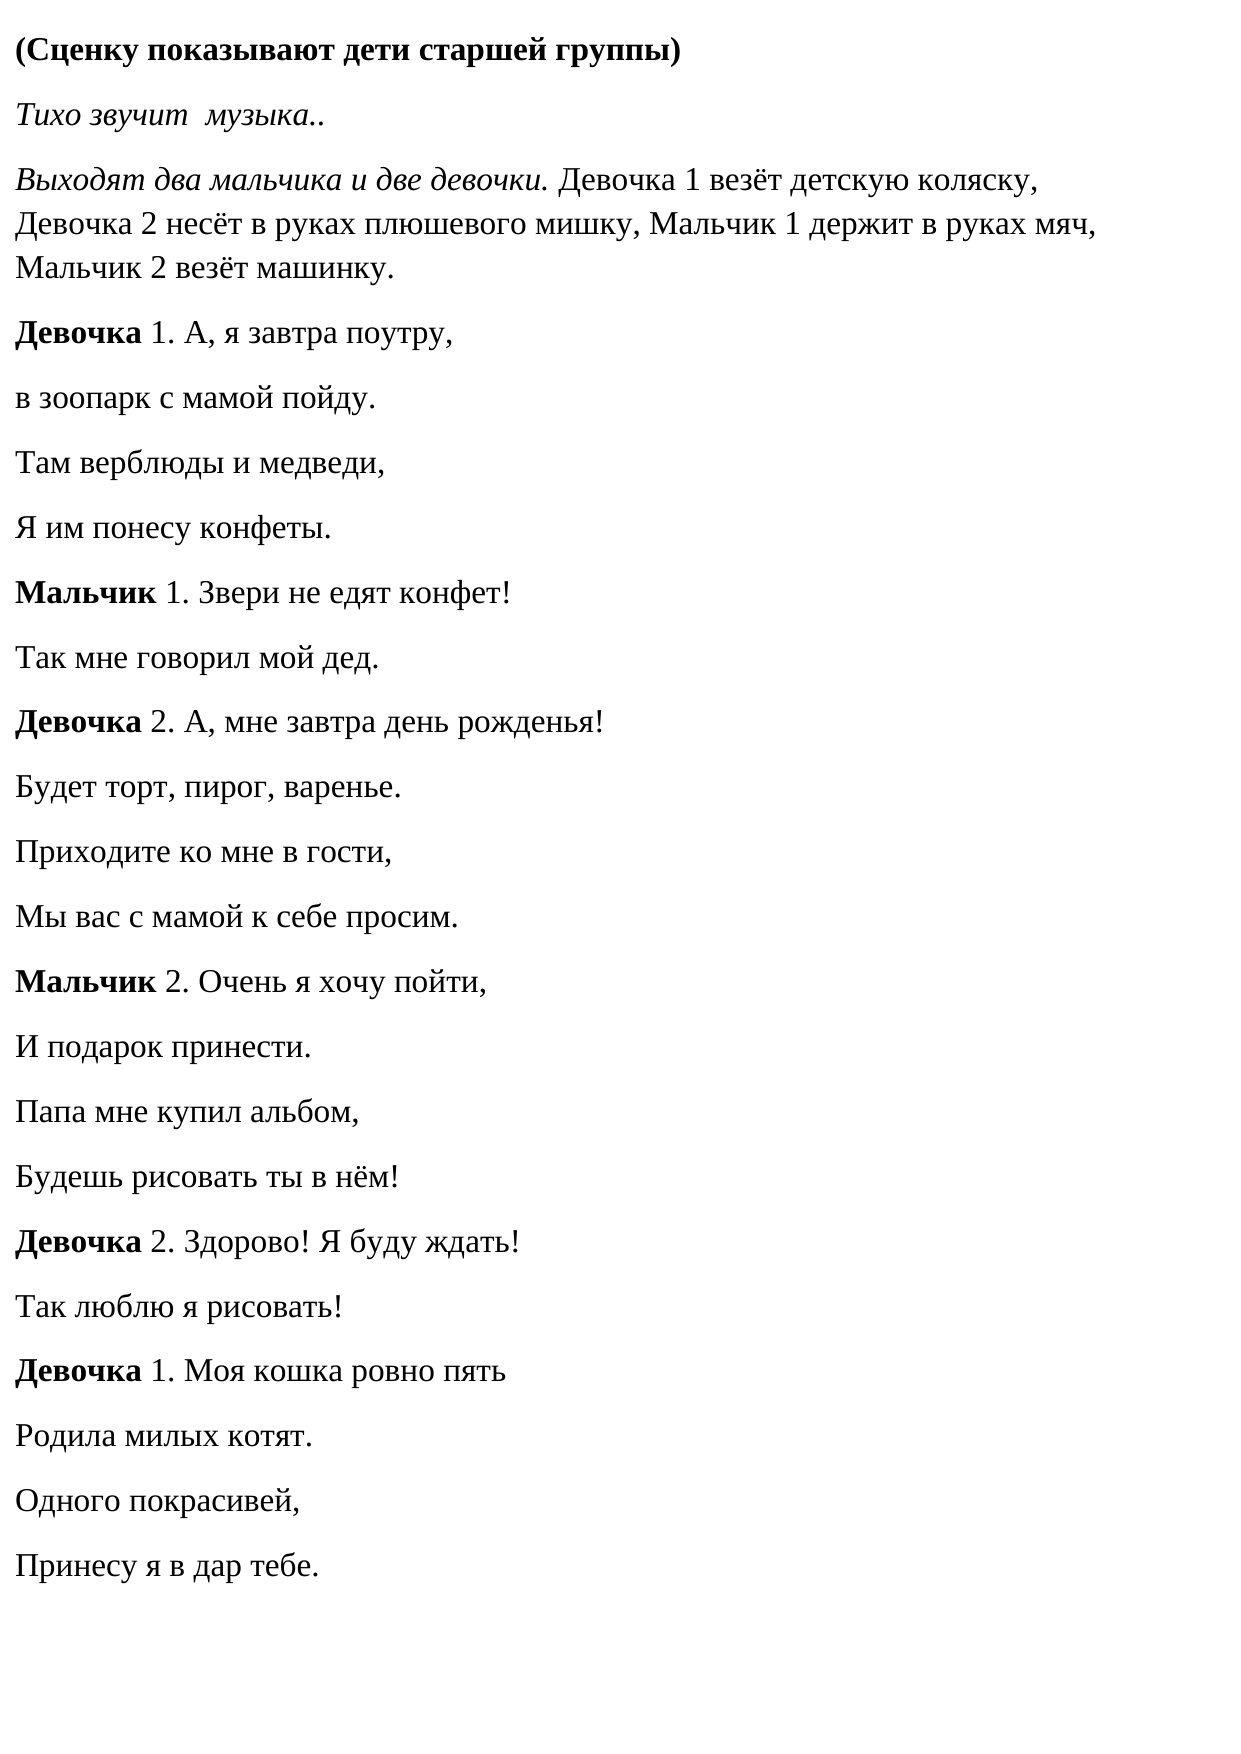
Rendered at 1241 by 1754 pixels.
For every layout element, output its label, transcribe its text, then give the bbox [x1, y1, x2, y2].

text Папа мне купил альбом, [15, 1091, 1152, 1129]
text И подарок принести. [15, 1026, 1152, 1064]
text Тихо звучит музыка.. [15, 94, 1152, 133]
text (Сценку показывают дети старшей группы) [15, 29, 1152, 68]
text Девочка 1. А, я завтра поутру, [15, 312, 1152, 351]
text Девочка 2. Здорово! Я буду ждать! [15, 1221, 1152, 1259]
text Будет торт, пирог, варенье. [15, 767, 1152, 805]
text Так люблю я рисовать! [15, 1286, 1152, 1324]
text Мы вас с мамой к себе просим. [15, 896, 1152, 935]
text Так мне говорил мой дед. [15, 637, 1152, 675]
text Одного покрасивей, [15, 1481, 1152, 1519]
text в зоопарк с мамой пойду. [15, 377, 1152, 416]
text Родила милых котят. [15, 1416, 1152, 1454]
text Девочка 2. А, мне завтра день рожденья! [15, 702, 1152, 740]
text Будешь рисовать ты в нём! [15, 1156, 1152, 1194]
text Девочка 1. Моя кошка ровно пять [15, 1351, 1152, 1389]
text Приходите ко мне в гости, [15, 832, 1152, 870]
text Там верблюды и медведи, [15, 442, 1152, 481]
text Я им понесу конфеты. [15, 507, 1152, 545]
text Принесу я в дар тебе. [15, 1545, 1152, 1584]
text Выходят два мальчика и две девочки. Девочка 1 везёт детскую коляску, Девочка 2 несёт в руках плюшевого мишку, Мальчик 1 держит в руках мяч, Мальчик 2 везёт машинку. [15, 159, 1152, 286]
text Мальчик 1. Звери не едят конфет! [15, 572, 1152, 610]
text Мальчик 2. Очень я хочу пойти, [15, 961, 1152, 1000]
